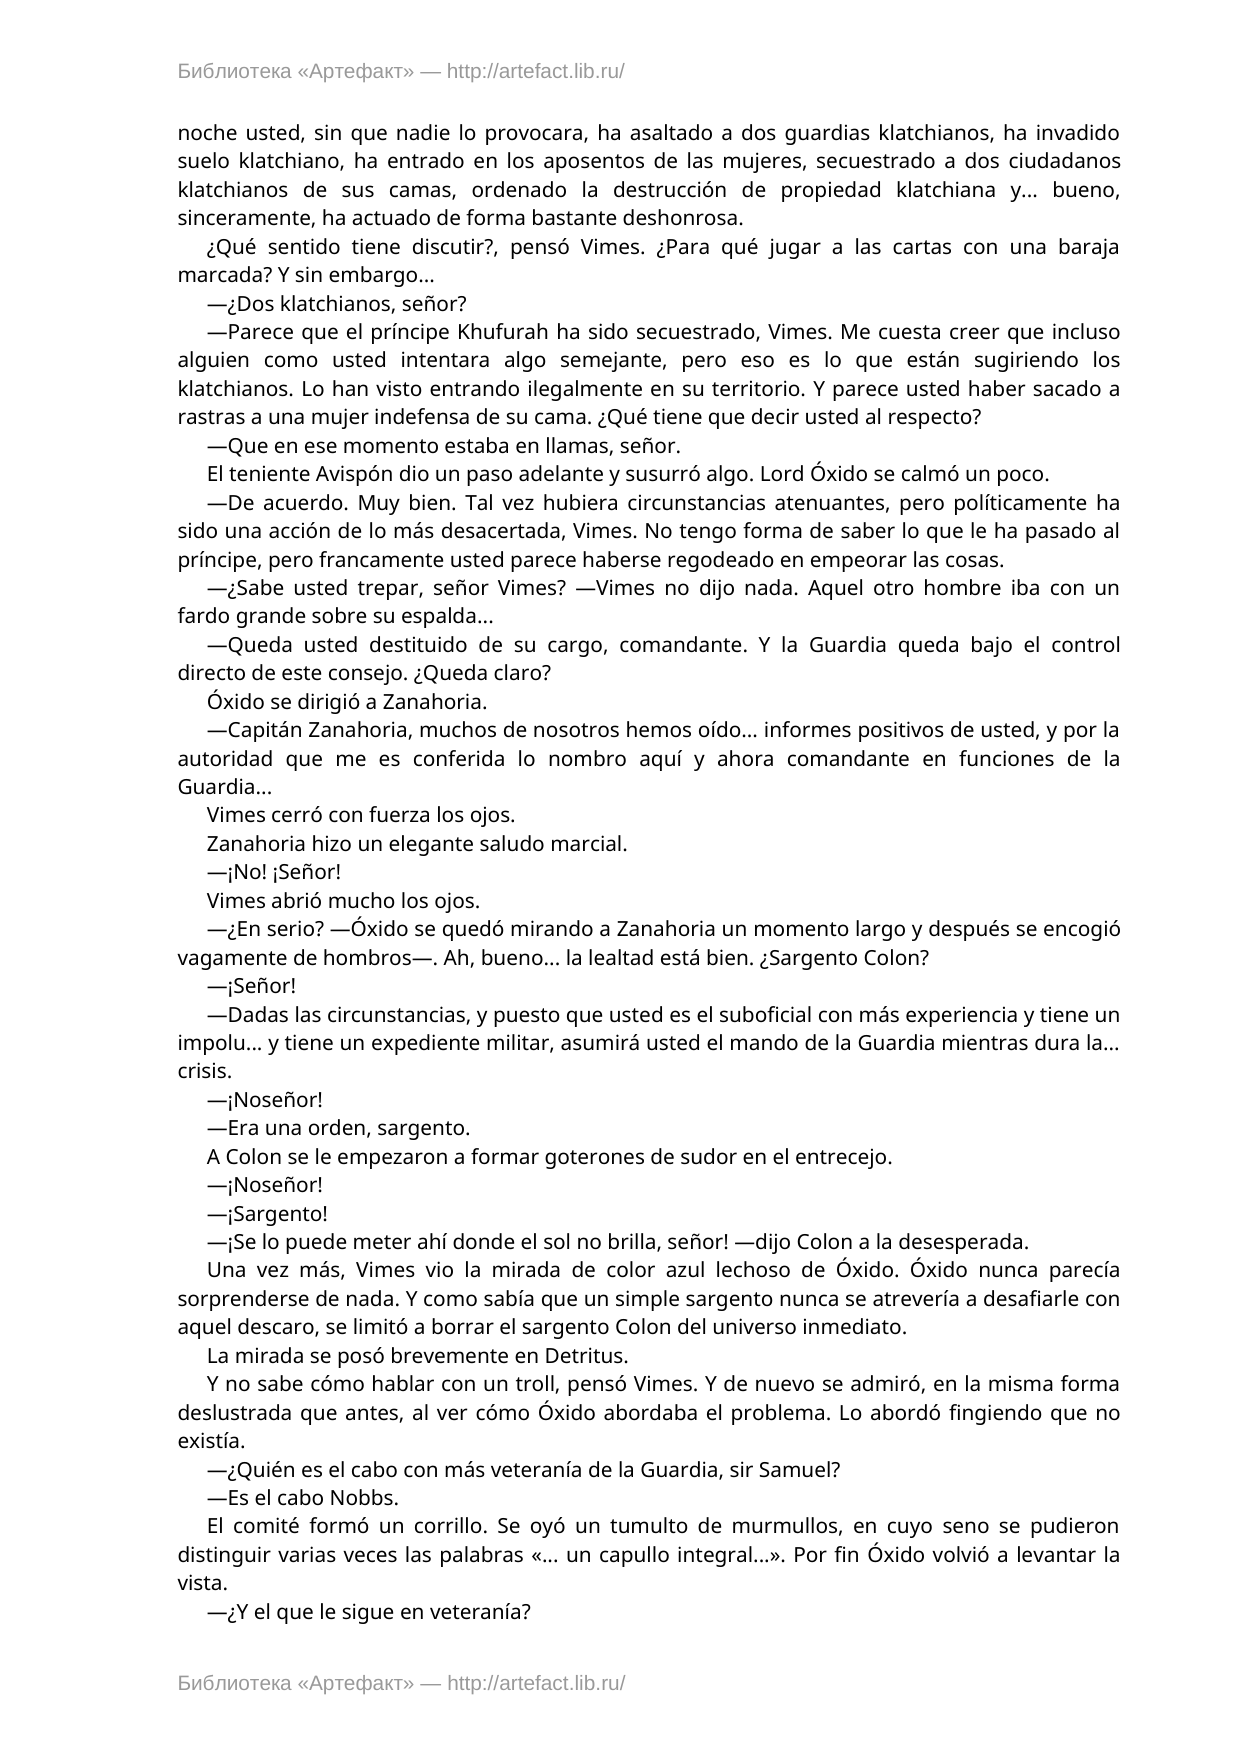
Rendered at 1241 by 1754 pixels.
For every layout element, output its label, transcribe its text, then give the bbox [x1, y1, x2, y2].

text La mirada se posó brevemente en Detritus. [177, 1341, 1122, 1369]
text —Parece que el príncipe Khufurah ha sido secuestrado, Vimes. Me cuesta creer que incluso alguien como usted intentara algo semejante, pero eso es lo que están sugiriendo los klatchianos. Lo han visto entrando ilegalmente en su territorio. Y parece usted haber sacado a rastras a una mujer indefensa de su cama. ¿Qué tiene que decir usted al respecto? [177, 317, 1122, 431]
text Vimes abrió mucho los ojos. [177, 886, 1122, 914]
text Vimes cerró con fuerza los ojos. [177, 801, 1122, 829]
text A Colon se le empezaron a formar goterones de sudor en el entrecejo. [177, 1142, 1122, 1170]
text —¡Noseñor! [177, 1170, 1122, 1199]
text —De acuerdo. Muy bien. Tal vez hubiera circunstancias atenuantes, pero políticamente ha sido una acción de lo más desacertada, Vimes. No tengo forma de saber lo que le ha pasado al príncipe, pero francamente usted parece haberse regodeado en empeorar las cosas. [177, 488, 1122, 573]
text Zanahoria hizo un elegante saludo marcial. [177, 829, 1122, 857]
text Y no sabe cómo hablar con un troll, pensó Vimes. Y de nuevo se admiró, en la misma forma deslustrada que antes, al ver cómo Óxido abordaba el problema. Lo abordó fingiendo que no existía. [177, 1369, 1122, 1455]
text —Dadas las circunstancias, y puesto que usted es el suboficial con más experiencia y tiene un impolu... y tiene un expediente militar, asumirá usted el mando de la Guardia mientras dura la... crisis. [177, 1000, 1122, 1085]
text —¿Sabe usted trepar, señor Vimes? —Vimes no dijo nada. Aquel otro hombre iba con un fardo grande sobre su espalda... [177, 573, 1122, 630]
text —Capitán Zanahoria, muchos de nosotros hemos oído... informes positivos de usted, y por la autoridad que me es conferida lo nombro aquí y ahora comandante en funciones de la Guardia... [177, 715, 1122, 801]
text Óxido se dirigió a Zanahoria. [177, 687, 1122, 715]
text —¡Sargento! [177, 1199, 1122, 1227]
text —¿Y el que le sigue en veteranía? [177, 1597, 1122, 1625]
text —Queda usted destituido de su cargo, comandante. Y la Guardia queda bajo el control directo de este consejo. ¿Queda claro? [177, 630, 1122, 687]
text El teniente Avispón dio un paso adelante y susurró algo. Lord Óxido se calmó un poco. [177, 459, 1122, 488]
text ¿Qué sentido tiene discutir?, pensó Vimes. ¿Para qué jugar a las cartas con una baraja marcada? Y sin embargo... [177, 232, 1122, 289]
text —¡No! ¡Señor! [177, 857, 1122, 886]
text —¿En serio? —Óxido se quedó mirando a Zanahoria un momento largo y después se encogió vagamente de hombros—. Ah, bueno... la lealtad está bien. ¿Sargento Colon? [177, 914, 1122, 971]
text El comité formó un corrillo. Se oyó un tumulto de murmullos, en cuyo seno se pudieron distinguir varias veces las palabras «... un capullo integral...». Por fin Óxido volvió a levantar la vista. [177, 1512, 1122, 1597]
text —¡Señor! [177, 971, 1122, 1000]
text —¡Noseñor! [177, 1085, 1122, 1113]
text —¿Quién es el cabo con más veteranía de la Guardia, sir Samuel? [177, 1455, 1122, 1483]
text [177, 118, 1122, 232]
text Una vez más, Vimes vio la mirada de color azul lechoso de Óxido. Óxido nunca parecía sorprenderse de nada. Y como sabía que un simple sargento nunca se atrevería a desafiarle con aquel descaro, se limitó a borrar el sargento Colon del universo inmediato. [177, 1256, 1122, 1341]
text —¿Dos klatchianos, señor? [177, 289, 1122, 317]
text —Era una orden, sargento. [177, 1113, 1122, 1142]
text —Que en ese momento estaba en llamas, señor. [177, 431, 1122, 459]
text —Es el cabo Nobbs. [177, 1483, 1122, 1512]
text —¡Se lo puede meter ahí donde el sol no brilla, señor! —dijo Colon a la desesperada. [177, 1227, 1122, 1256]
